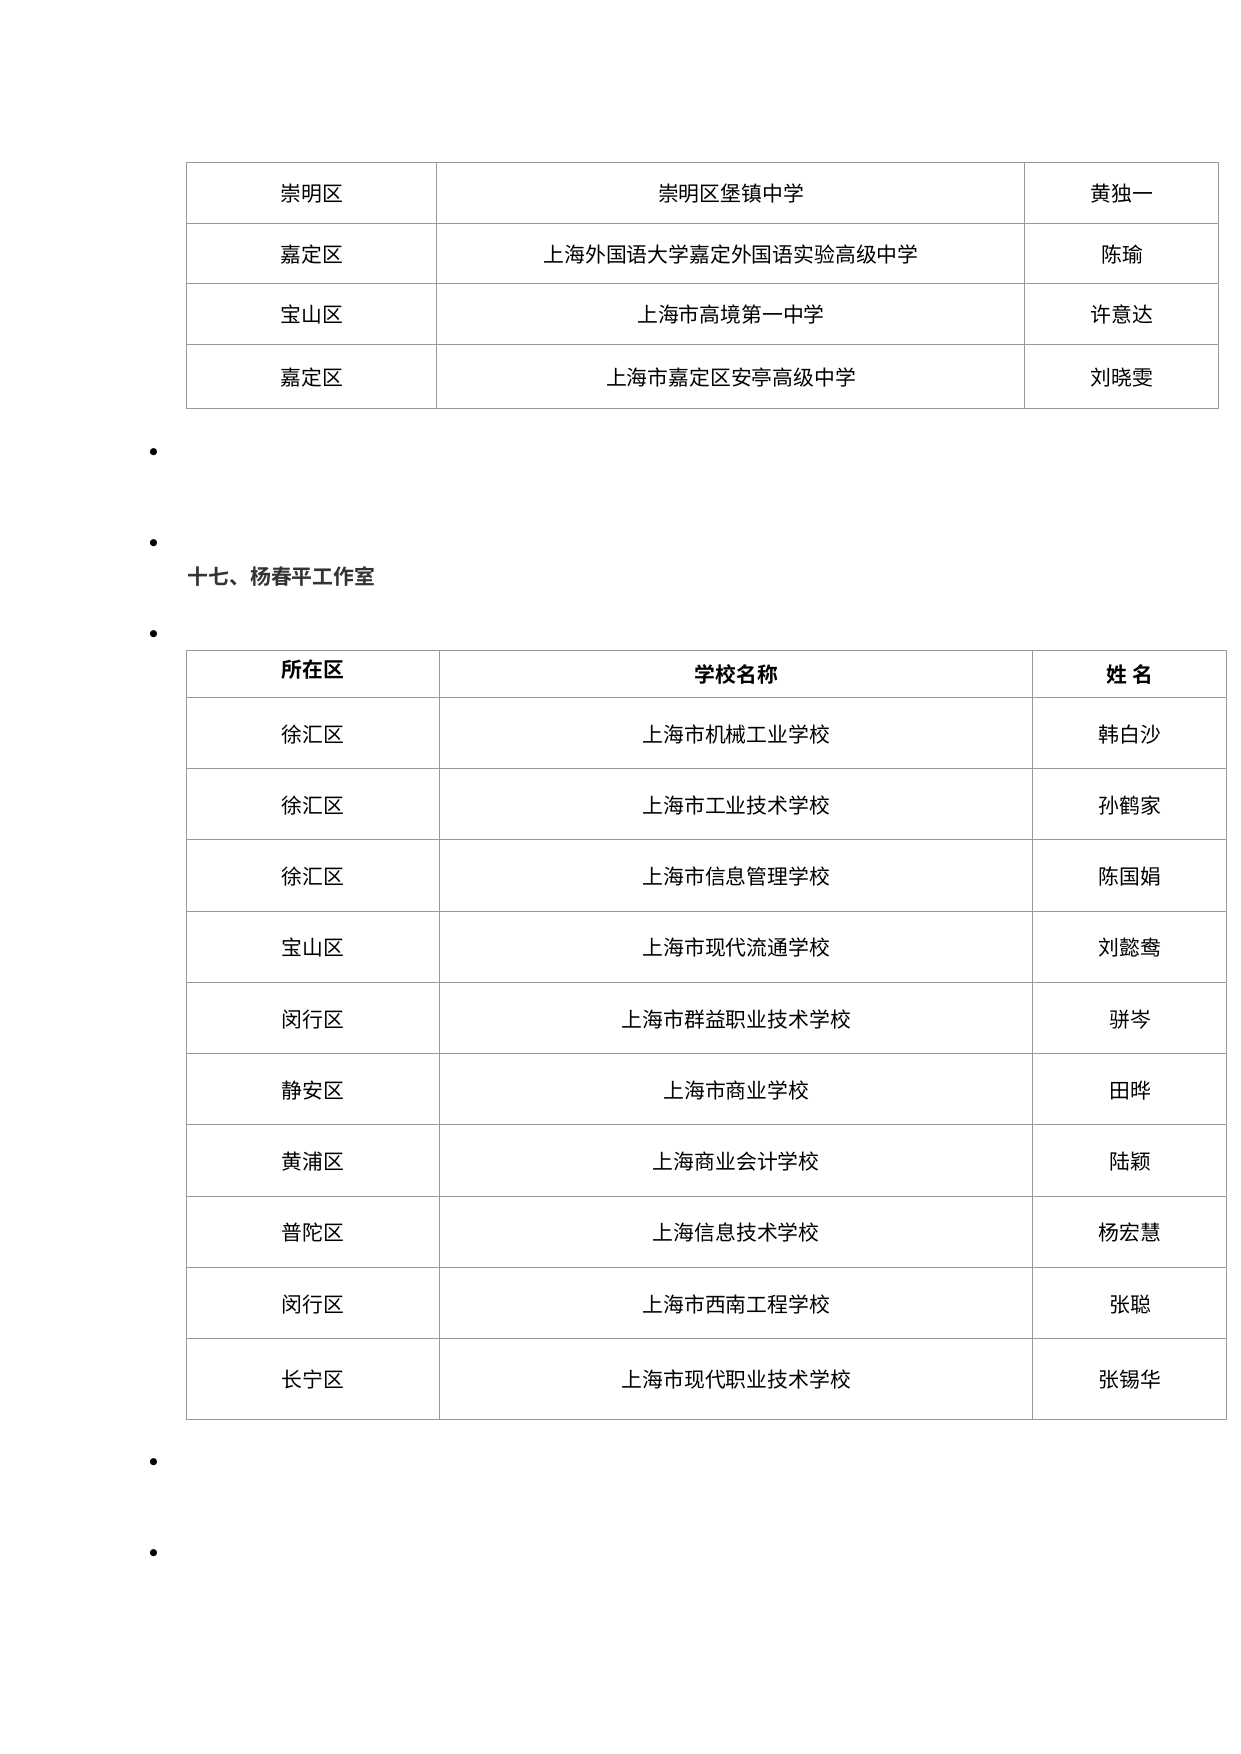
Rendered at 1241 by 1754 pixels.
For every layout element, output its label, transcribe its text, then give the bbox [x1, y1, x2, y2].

table_cell 上海市现代流通学校 [440, 912, 1032, 982]
table_cell 陆颖 [1033, 1125, 1226, 1196]
table_cell 徐汇区 [187, 769, 439, 839]
table_header 所在区 [187, 651, 439, 697]
table_cell 刘晓雯 [1025, 345, 1218, 408]
table_cell 陈国娟 [1033, 840, 1226, 911]
table_cell 上海市现代职业技术学校 [440, 1339, 1032, 1418]
table_cell 刘懿鸯 [1033, 912, 1226, 982]
table_cell 上海市商业学校 [440, 1054, 1032, 1124]
table_cell 张聪 [1033, 1268, 1226, 1338]
table_cell 宝山区 [187, 284, 436, 343]
table_cell 骈岑 [1033, 983, 1226, 1053]
table_cell 上海市西南工程学校 [440, 1268, 1032, 1338]
table_cell 上海市嘉定区安亭高级中学 [437, 345, 1024, 408]
table_cell 张锡华 [1033, 1339, 1226, 1418]
table_cell 静安区 [187, 1054, 439, 1124]
table_header 姓 名 [1033, 651, 1226, 697]
table_cell 崇明区 [187, 163, 436, 222]
table_cell 上海外国语大学嘉定外国语实验高级中学 [437, 224, 1024, 283]
table_cell 徐汇区 [187, 840, 439, 911]
table_cell 孙鹤家 [1033, 769, 1226, 839]
table_cell 闵行区 [187, 983, 439, 1053]
table_cell 宝山区 [187, 912, 439, 982]
table_cell 长宁区 [187, 1339, 439, 1418]
table_cell 黄浦区 [187, 1125, 439, 1196]
table_cell 上海市信息管理学校 [440, 840, 1032, 911]
table_cell 黄独一 [1025, 163, 1218, 222]
table_cell 闵行区 [187, 1268, 439, 1338]
table_cell 田晔 [1033, 1054, 1226, 1124]
table_cell 普陀区 [187, 1197, 439, 1267]
text 十七、杨春平工作室 [187, 559, 1053, 591]
table_cell 陈瑜 [1025, 224, 1218, 283]
table_cell 上海商业会计学校 [440, 1125, 1032, 1196]
table_cell 上海市机械工业学校 [440, 698, 1032, 768]
table_cell 嘉定区 [187, 224, 436, 283]
table_cell 崇明区堡镇中学 [437, 163, 1024, 222]
table_cell 韩白沙 [1033, 698, 1226, 768]
table_cell 上海市群益职业技术学校 [440, 983, 1032, 1053]
table_cell 嘉定区 [187, 345, 436, 408]
table_cell 徐汇区 [187, 698, 439, 768]
table_cell 上海信息技术学校 [440, 1197, 1032, 1267]
table_cell 上海市高境第一中学 [437, 284, 1024, 343]
table_cell 许意达 [1025, 284, 1218, 343]
table_header 学校名称 [440, 651, 1032, 697]
table_cell 上海市工业技术学校 [440, 769, 1032, 839]
table_cell 杨宏慧 [1033, 1197, 1226, 1267]
